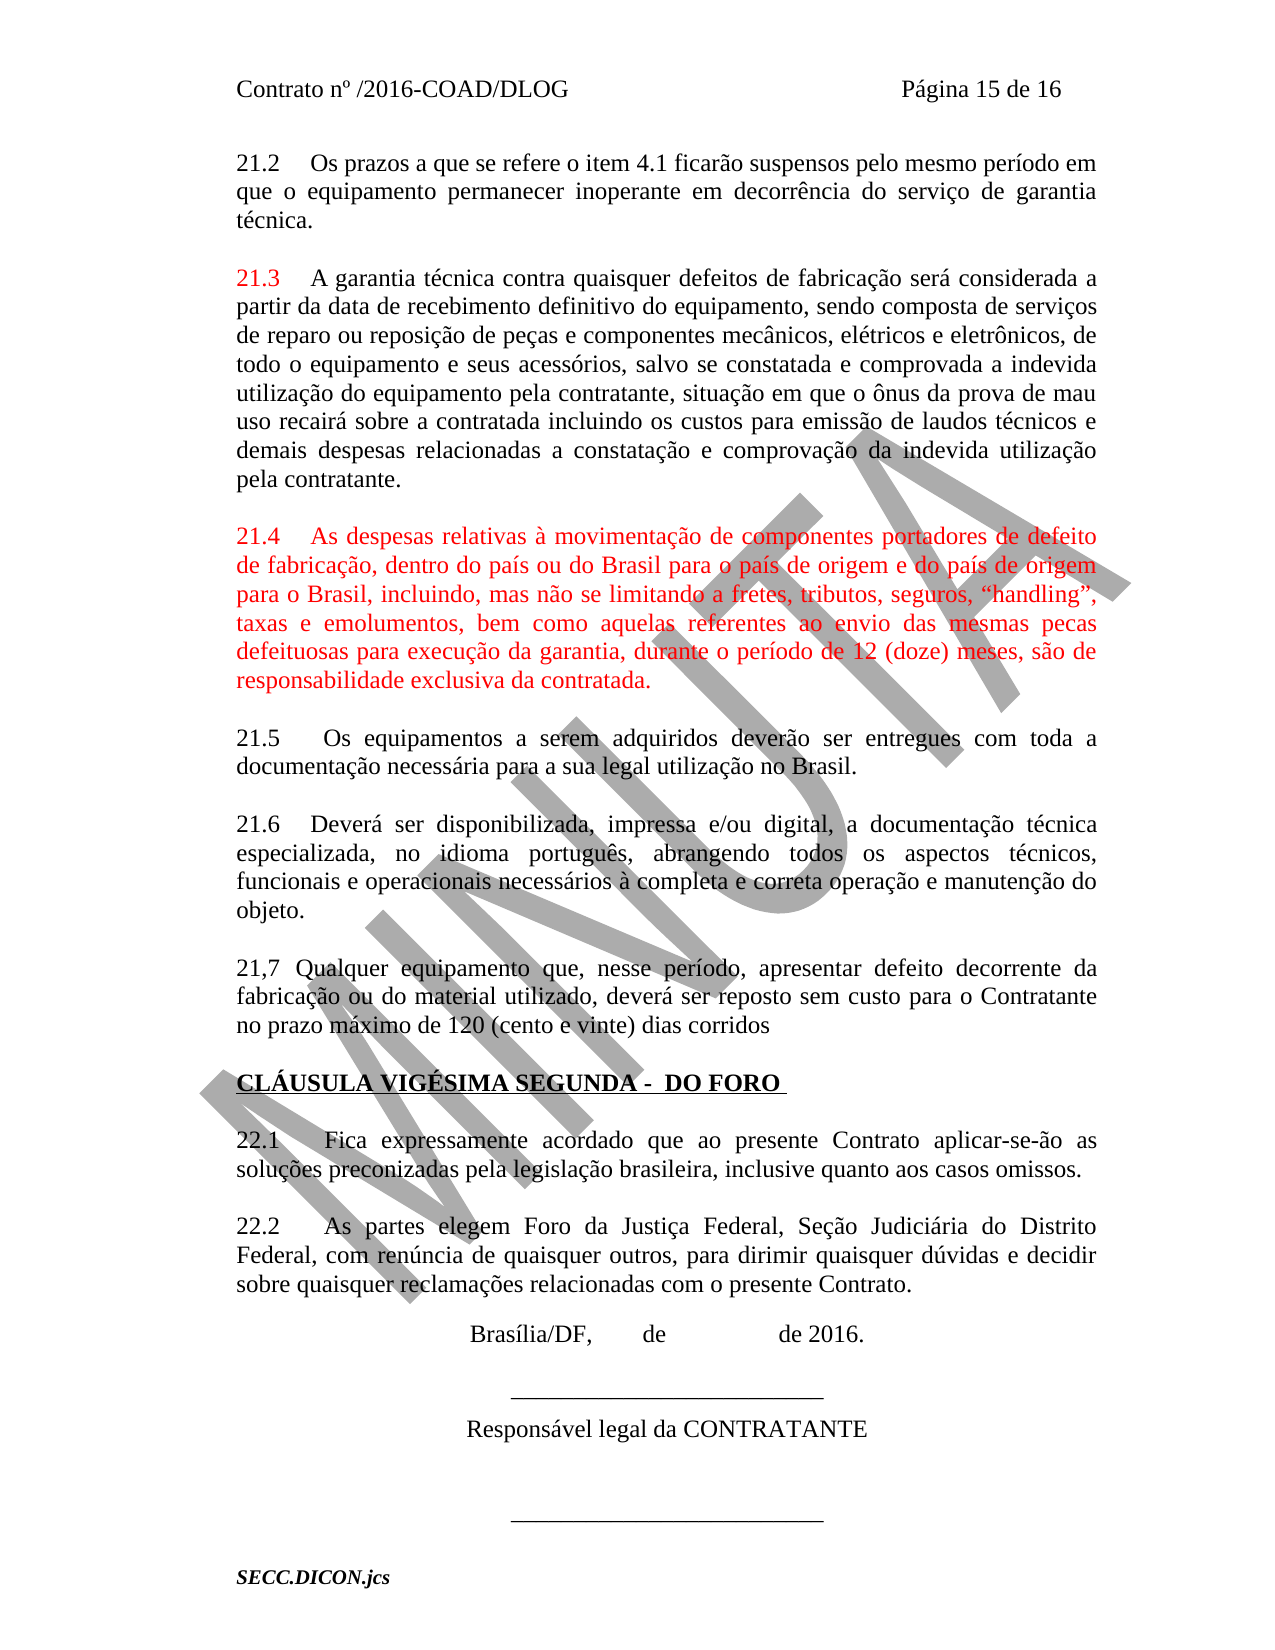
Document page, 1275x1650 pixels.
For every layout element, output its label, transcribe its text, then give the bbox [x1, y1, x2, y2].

text _________________________ [236, 1496, 1098, 1525]
list Os prazos a que se refere o item 4.1 ficarão suspensos pelo mesmo período em que o equipamento permanecer inoperante em decorrência do serviço de garantia técnica. [236, 148, 1098, 234]
list A garantia técnica contra quaisquer defeitos de fabricação será considerada a partir da data de recebimento definitivo do equipamento, sendo composta de serviços de reparo ou reposição de peças e componentes mecânicos, elétricos e eletrônicos, de todo o equipamento e seus acessórios, salvo se constatada e comprovada a indevida utilização do equipamento pela contratante, situação em que o ônus da prova de mau uso recairá sobre a contratada incluindo os custos para emissão de laudos técnicos e demais despesas relacionadas a constatação e comprovação da indevida utilização pela contratante. [236, 263, 1098, 493]
list As despesas relativas à movimentação de componentes portadores de defeito de fabricação, dentro do país ou do Brasil para o país de origem e do país de origem para o Brasil, incluindo, mas não se limitando a fretes, tributos, seguros, “handling”, taxas e emolumentos, bem como aquelas referentes ao envio das mesmas pecas defeituosas para execução da garantia, durante o período de 12 (doze) meses, são de responsabilidade exclusiva da contratada. [236, 521, 1098, 694]
list Os equipamentos a serem adquiridos deverão ser entregues com toda a documentação necessária para a sua legal utilização no Brasil. [236, 723, 1098, 780]
text _________________________ [236, 1373, 1098, 1401]
text Responsável legal da CONTRATANTE [236, 1414, 1098, 1443]
text 22.2 As partes elegem Foro da Justiça Federal, Seção Judiciária do Distrito Federal, com renúncia de quaisquer outros, para dirimir quaisquer dúvidas e decidir sobre quaisquer reclamações relacionadas com o presente Contrato. [236, 1211, 1098, 1298]
list Deverá ser disponibilizada, impressa e/ou digital, a documentação técnica especializada, no idioma português, abrangendo todos os aspectos técnicos, funcionais e operacionais necessários à completa e correta operação e manutenção do objeto. [236, 809, 1098, 924]
text Brasília/DF, de de 2016. [236, 1323, 1098, 1348]
text 21,7 Qualquer equipamento que, nesse período, apresentar defeito decorrente da fabricação ou do material utilizado, deverá ser reposto sem custo para o Contratante no prazo máximo de 120 (cento e vinte) dias corridos [236, 953, 1098, 1039]
text CLÁUSULA VIGÉSIMA SEGUNDA - DO FORO [236, 1068, 1098, 1096]
text 22.1 Fica expressamente acordado que ao presente Contrato aplicar-se-ão as soluções preconizadas pela legislação brasileira, inclusive quanto aos casos omissos. [236, 1125, 1098, 1183]
